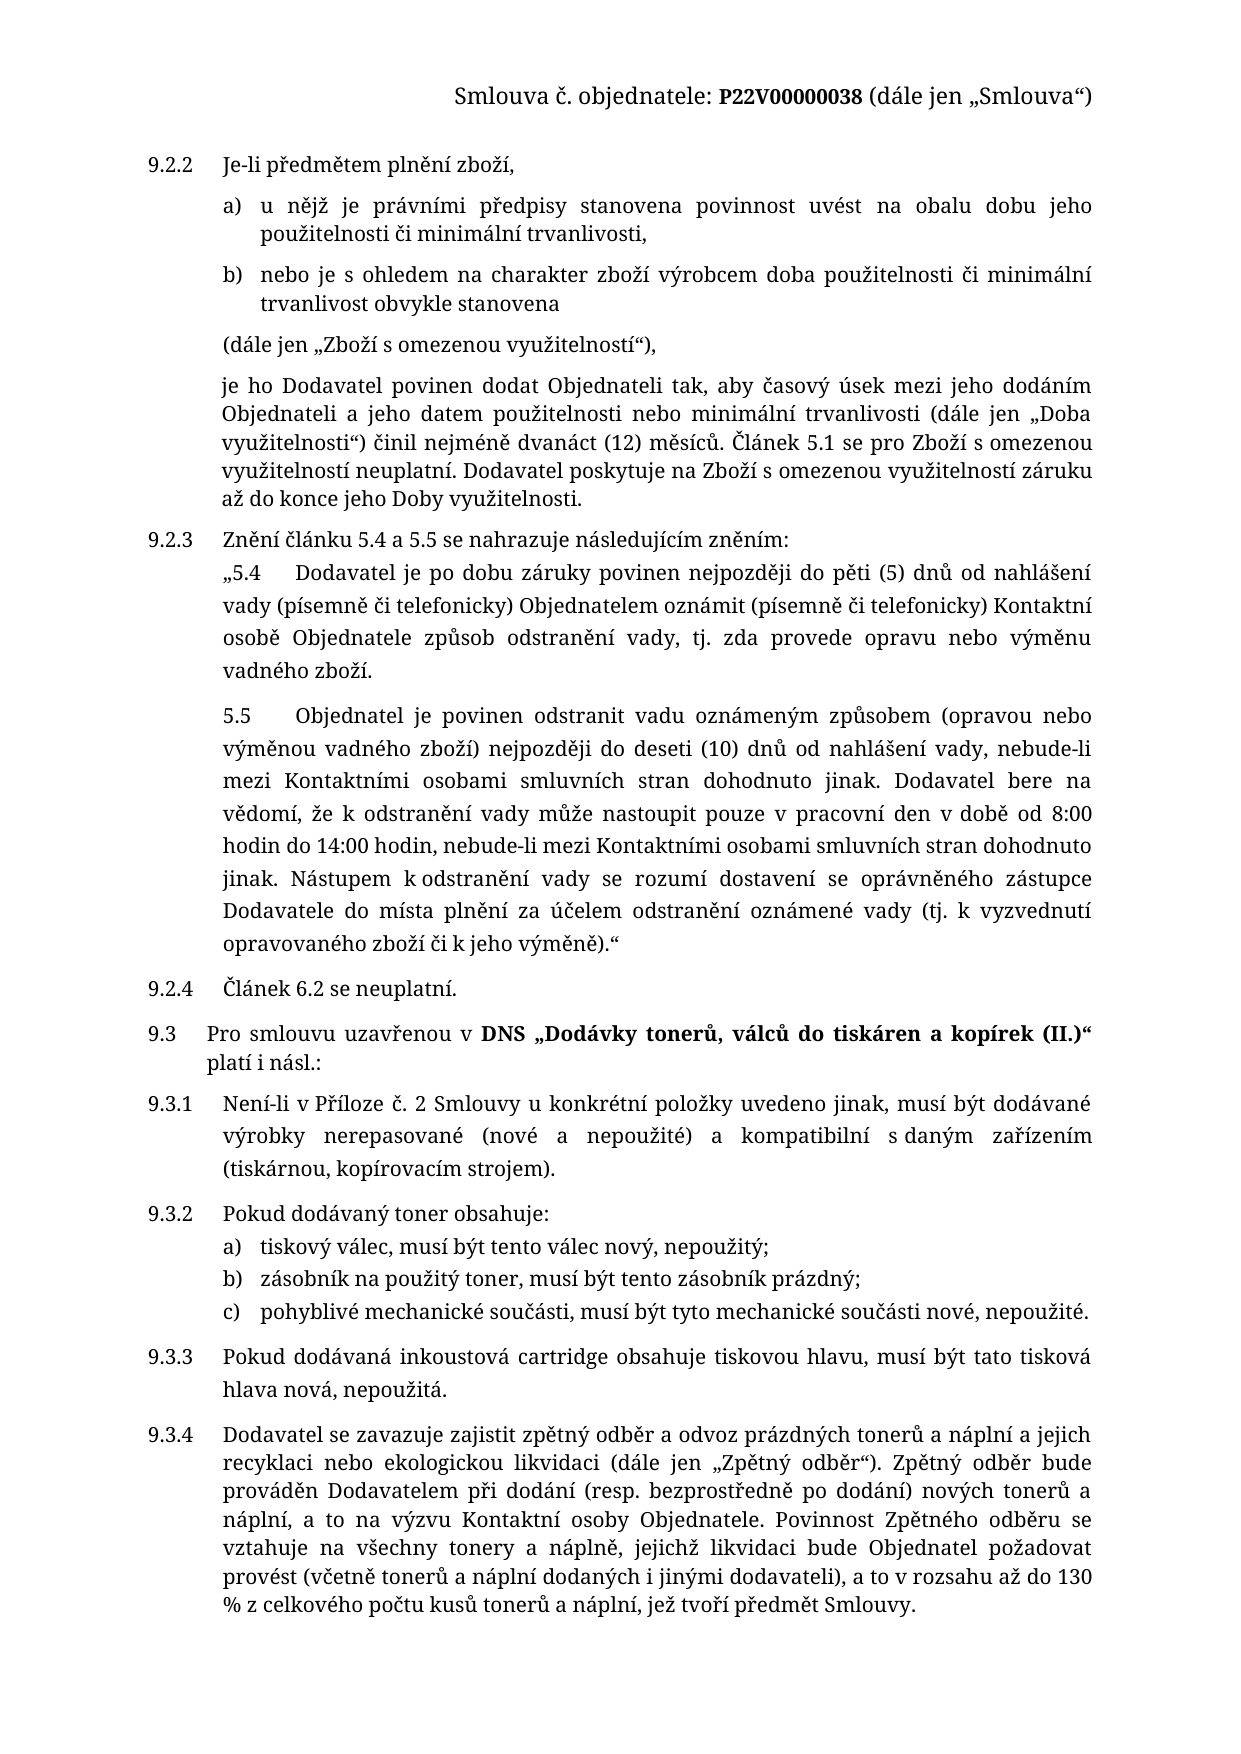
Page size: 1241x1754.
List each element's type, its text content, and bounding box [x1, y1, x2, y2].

list tiskový válec, musí být tento válec nový, nepoužitý; [223, 1232, 1093, 1260]
text (dále jen „Zboží s omezenou využitelností“), [223, 330, 1093, 358]
list Dodavatel se zavazuje zajistit zpětný odběr a odvoz prázdných tonerů a náplní a jejich recyklaci nebo ekologickou likvidaci (dále jen „Zpětný odběr“). Zpětný odběr bude prováděn Dodavatelem při dodání (resp. bezprostředně po dodání) nových tonerů a náplní, a to na výzvu Kontaktní osoby Objednatele. Povinnost Zpětného odběru se vztahuje na všechny tonery a náplně, jejichž likvidaci bude Objednatel požadovat provést (včetně tonerů a náplní dodaných i jinými dodavateli), a to v rozsahu až do 130 % z celkového počtu kusů tonerů a náplní, jež tvoří předmět Smlouvy. [148, 1420, 1093, 1619]
list Pro smlouvu uzavřenou v DNS „Dodávky tonerů, válců do tiskáren a kopírek (II.)“ platí i násl.: [148, 1019, 1093, 1076]
list Pokud dodávaná inkoustová cartridge obsahuje tiskovou hlavu, musí být tato tisková hlava nová, nepoužitá. [148, 1342, 1093, 1403]
list Není-li v Příloze č. 2 Smlouvy u konkrétní položky uvedeno jinak, musí být dodávané výrobky nerepasované (nové a nepoužité) a kompatibilní s daným zařízením (tiskárnou, kopírovacím strojem). [148, 1089, 1093, 1182]
list Je-li předmětem plnění zboží, [148, 150, 1093, 179]
list 5.5 Objednatel je povinen odstranit vadu oznámeným způsobem (opravou nebo výměnou vadného zboží) nejpozději do deseti (10) dnů od nahlášení vady, nebude-li mezi Kontaktními osobami smluvních stran dohodnuto jinak. Dodavatel bere na vědomí, že k odstranění vady může nastoupit pouze v pracovní den v době od 8:00 hodin do 14:00 hodin, nebude-li mezi Kontaktními osobami smluvních stran dohodnuto jinak. Nástupem k odstranění vady se rozumí dostavení se oprávněného zástupce Dodavatele do místa plnění za účelem odstranění oznámené vady (tj. k vyzvednutí opravovaného zboží či k jeho výměně).“ [223, 701, 1093, 958]
list nebo je s ohledem na charakter zboží výrobcem doba použitelnosti či minimální trvanlivost obvykle stanovena [223, 261, 1093, 317]
text je ho Dodavatel povinen dodat Objednateli tak, aby časový úsek mezi jeho dodáním Objednateli a jeho datem použitelnosti nebo minimální trvanlivosti (dále jen „Doba využitelnosti“) činil nejméně dvanáct (12) měsíců. Článek 5.1 se pro Zboží s omezenou využitelností neuplatní. Dodavatel poskytuje na Zboží s omezenou využitelností záruku až do konce jeho Doby využitelnosti. [221, 371, 1093, 513]
list zásobník na použitý toner, musí být tento zásobník prázdný; [223, 1264, 1093, 1293]
list Pokud dodávaný toner obsahuje: [148, 1199, 1093, 1228]
list u nějž je právními předpisy stanovena povinnost uvést na obalu dobu jeho použitelnosti či minimální trvanlivosti, [223, 191, 1093, 248]
list „5.4 Dodavatel je po dobu záruky povinen nejpozději do pěti (5) dnů od nahlášení vady (písemně či telefonicky) Objednatelem oznámit (písemně či telefonicky) Kontaktní osobě Objednatele způsob odstranění vady, tj. zda provede opravu nebo výměnu vadného zboží. [223, 558, 1093, 684]
list pohyblivé mechanické součásti, musí být tyto mechanické součásti nové, nepoužité. [223, 1297, 1093, 1325]
list Článek 6.2 se neuplatní. [148, 974, 1093, 1003]
list Znění článku 5.4 a 5.5 se nahrazuje následujícím zněním: [148, 526, 1093, 554]
